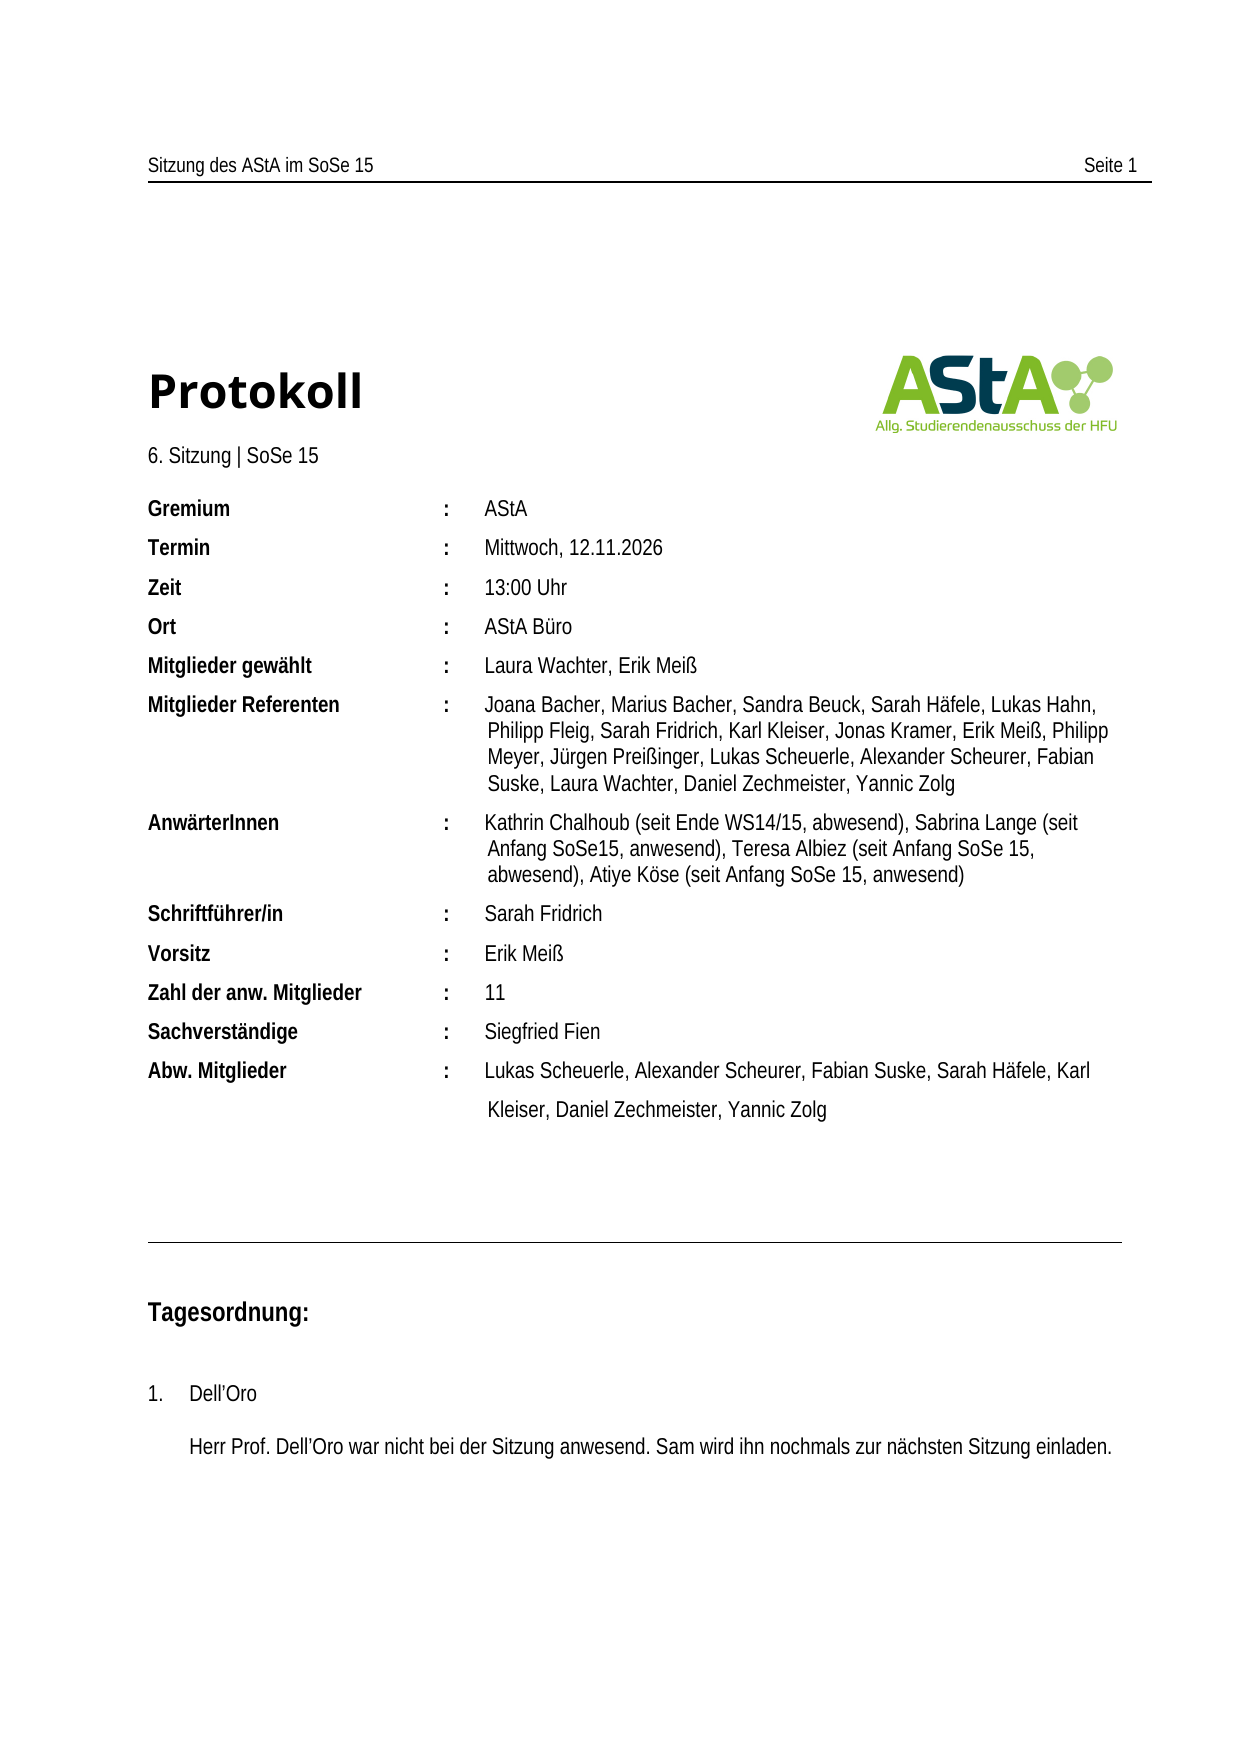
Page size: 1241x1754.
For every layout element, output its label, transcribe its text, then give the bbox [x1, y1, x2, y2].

text Sachverständige : Siegfried Fien [148, 1018, 1122, 1044]
text Abw. Mitglieder : Lukas Scheuerle, Alexander Scheurer, Fabian Suske, Sarah Häfele, Karl Kleiser, Daniel Zechmeister, Yannic Zolg [148, 1057, 1122, 1123]
text Zeit : 13:00 Uhr [148, 573, 1122, 600]
text Gremium : AStA [148, 494, 870, 521]
text Tagesordnung: [148, 1296, 1122, 1327]
picture [870, 272, 1123, 525]
text Mitglieder Referenten : Joana Bacher, Marius Bacher, Sandra Beuck, Sarah Häfele, Lukas Hahn, Philipp Fleig, Sarah Fridrich, Karl Kleiser, Jonas Kramer, Erik Meiß, Philipp Meyer, Jürgen Preißinger, Lukas Scheuerle, Alexander Scheurer, Fabian Suske, Laura Wachter, Daniel Zechmeister, Yannic Zolg [148, 691, 1122, 796]
text Zahl der anw. Mitglieder : 11 [148, 979, 1122, 1005]
text Ort : AStA Büro [148, 613, 1122, 639]
text Protokoll [148, 359, 870, 423]
text Mitglieder gewählt : Laura Wachter, Erik Meiß [148, 652, 1122, 678]
text Herr Prof. Dell’Oro war nicht bei der Sitzung anwesend. Sam wird ihn nochmals zur nächsten Sitzung einladen. [189, 1433, 1122, 1459]
text 6. Sitzung | SoSe 15 [148, 442, 870, 468]
text AnwärterInnen : Kathrin Chalhoub (seit Ende WS14/15, abwesend), Sabrina Lange (seit Anfang SoSe15, anwesend), Teresa Albiez (seit Anfang SoSe 15, abwesend), Atiye Köse (seit Anfang SoSe 15, anwesend) [148, 808, 1122, 888]
text Vorsitz : Erik Meiß [148, 939, 1122, 966]
text Termin : Mittwoch, 22.04.2015 [148, 534, 1122, 560]
list Dell’Oro [148, 1380, 1122, 1406]
text Schriftführer/in : Sarah Fridrich [148, 900, 1122, 926]
